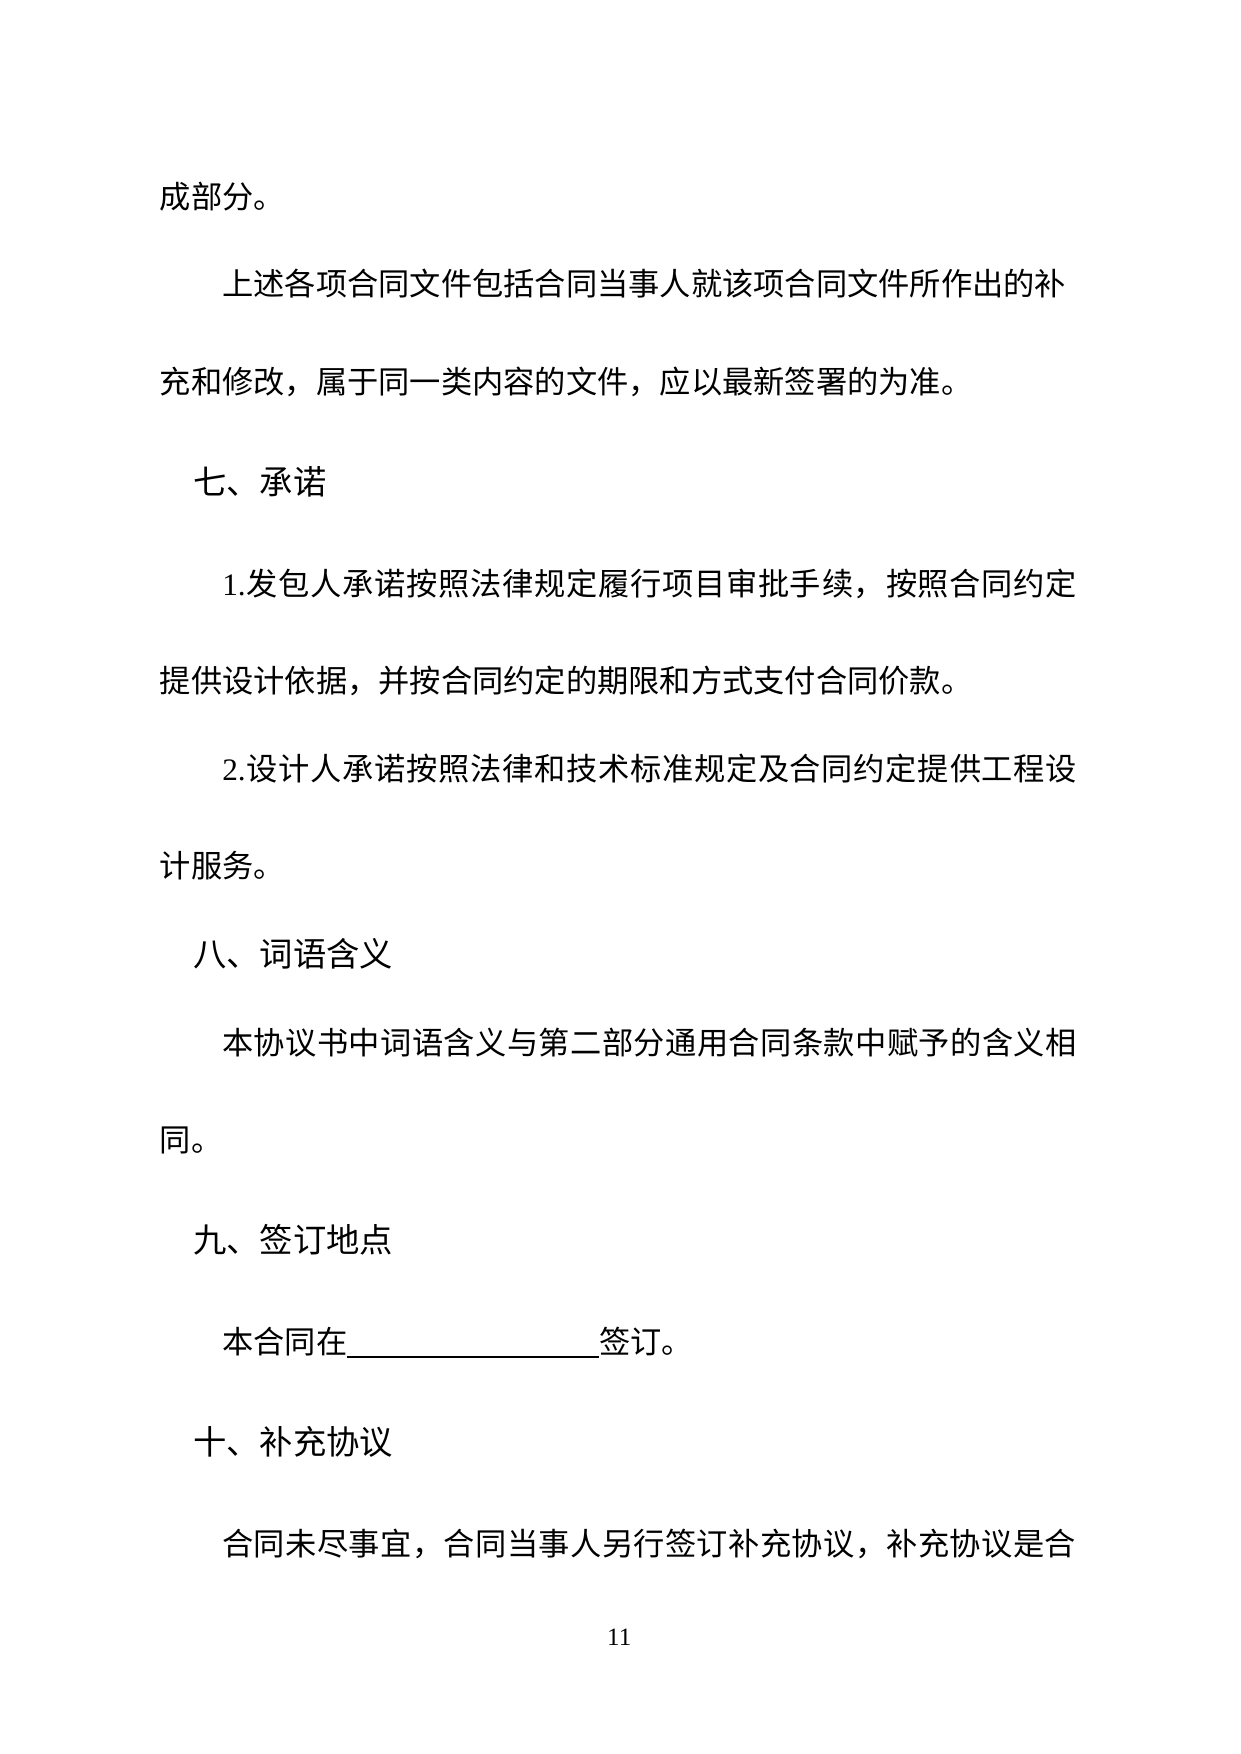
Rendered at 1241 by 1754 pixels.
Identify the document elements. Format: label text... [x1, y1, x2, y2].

text 本合同在 签订。 [159, 1307, 1078, 1372]
text 八、词语含义 [159, 919, 1078, 984]
subtitle 七、承诺 [159, 447, 1078, 512]
text 上述各项合同文件包括合同当事人就该项合同文件所作出的补充和修改，属于同一类内容的文件，应以最新签署的为准。 [159, 249, 1078, 412]
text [159, 162, 1078, 227]
text 2.设计人承诺按照法律和技术标准规定及合同约定提供工程设计服务。 [159, 734, 1078, 896]
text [159, 1509, 1078, 1574]
subtitle 九、签订地点 [159, 1206, 1078, 1271]
text 1.发包人承诺按照法律规定履行项目审批手续，按照合同约定提供设计依据，并按合同约定的期限和方式支付合同价款。 [159, 549, 1078, 711]
subtitle 十、补充协议 [159, 1407, 1078, 1472]
text 本协议书中词语含义与第二部分通用合同条款中赋予的含义相同。 [159, 1008, 1078, 1171]
